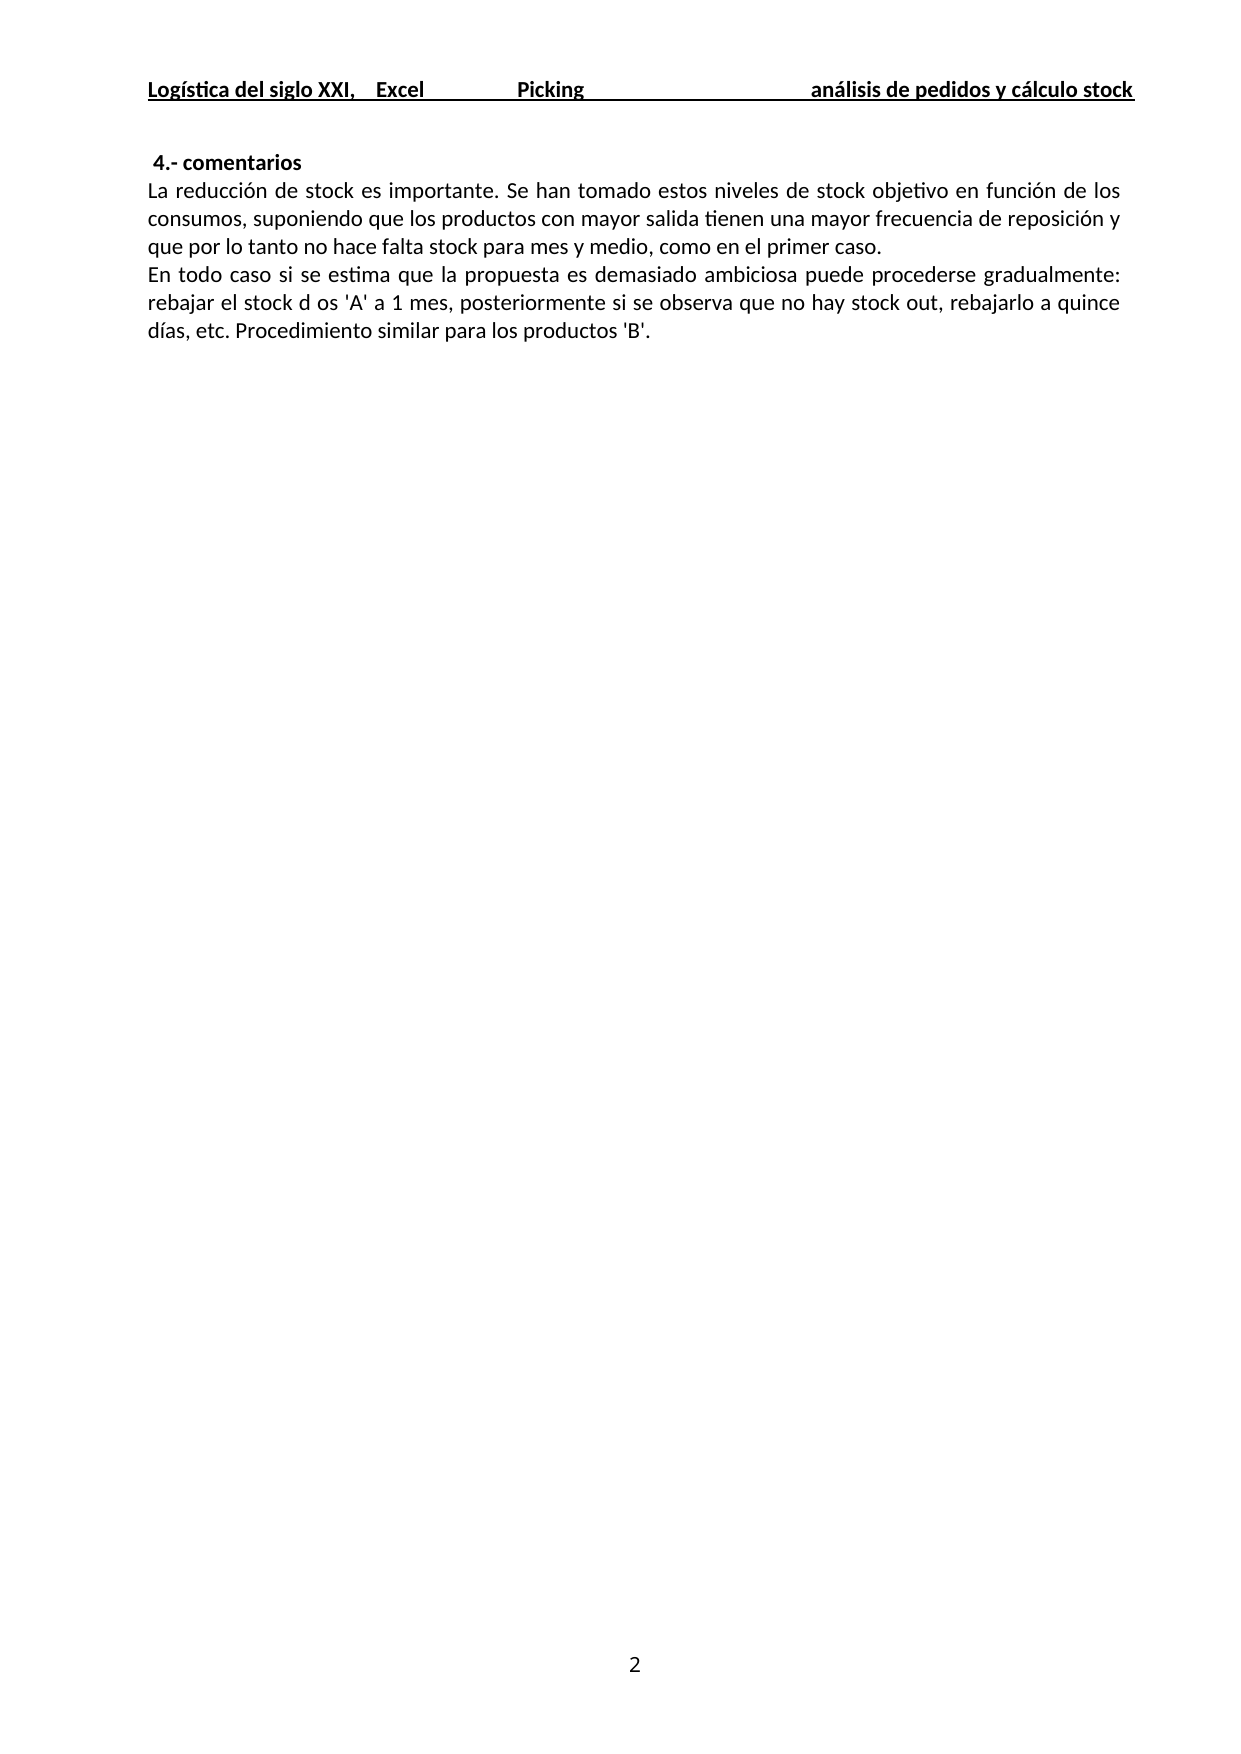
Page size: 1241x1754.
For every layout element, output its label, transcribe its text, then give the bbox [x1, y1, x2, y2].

text En todo caso si se estima que la propuesta es demasiado ambiciosa puede procederse gradualmente: rebajar el stock d os 'A' a 1 mes, posteriormente si se observa que no hay stock out, rebajarlo a quince días, etc. Procedimiento similar para los productos 'B'. [148, 260, 1122, 344]
text 4.- comentarios [148, 148, 1122, 176]
text La reducción de stock es importante. Se han tomado estos niveles de stock objetivo en función de los consumos, suponiendo que los productos con mayor salida tienen una mayor frecuencia de reposición y que por lo tanto no hace falta stock para mes y medio, como en el primer caso. [148, 176, 1122, 260]
